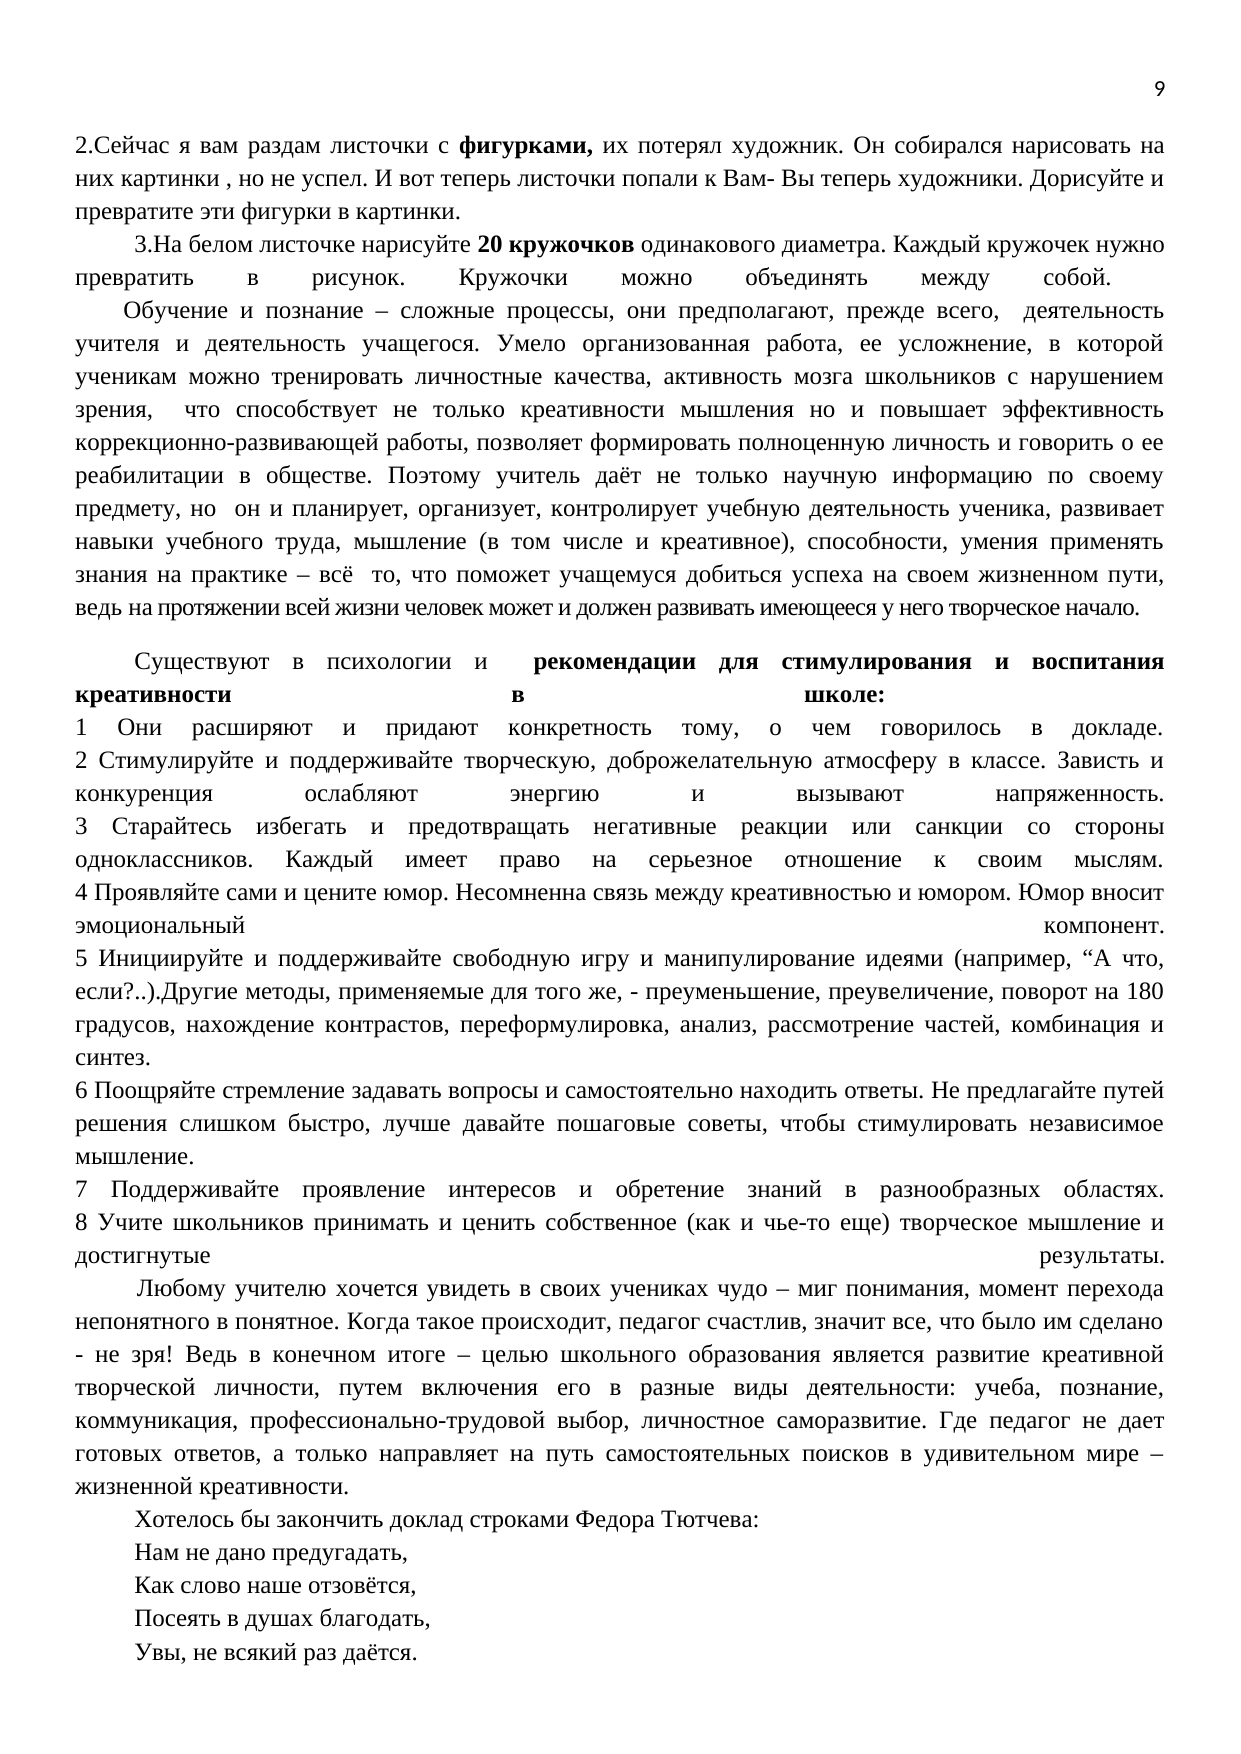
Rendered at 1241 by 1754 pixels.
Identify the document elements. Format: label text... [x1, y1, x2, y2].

text Увы, не всякий раз даётся. [75, 1637, 1165, 1665]
text 2.Сейчас я вам раздам листочки с фигурками, их потерял художник. Он собирался нарисовать на них картинки , но не успел. И вот теперь листочки попали к Вам- Вы теперь художники. Дорисуйте и превратите эти фигурки в картинки. [75, 130, 1165, 224]
list Существуют в психологии и рекомендации для стимулирования и воспитания креативности в школе: 1 Они расширяют и придают конкретность тому, о чем говорилось в докладе. 2 Стимулируйте и поддерживайте творческую, доброжелательную атмосферу в классе. Зависть и конкуренция ослабляют энергию и вызывают напряженность. 3 Старайтесь избегать и предотвращать негативные реакции или санкции со стороны одноклассников. Каждый имеет право на серьезное отношение к своим мыслям. 4 Проявляйте сами и цените юмор. Несомненна связь между креативностью и юмором. Юмор вносит эмоциональный компонент. 5 Инициируйте и поддерживайте свободную игру и манипулирование идеями (например, “А что, если?..).Другие методы, применяемые для того же, - преуменьшение, преувеличение, поворот на 180 градусов, нахождение контрастов, переформулировка, анализ, рассмотрение частей, комбинация и синтез. 6 Поощряйте стремление задавать вопросы и самостоятельно находить ответы. Не предлагайте путей решения слишком быстро, лучше давайте пошаговые советы, чтобы стимулировать независимое мышление. 7 Поддерживайте проявление интересов и обретение знаний в разнообразных областях. 8 Учите школьников принимать и ценить собственное (как и чье-то еще) творческое мышление и достигнутые результаты. Любому учителю хочется увидеть в своих учениках чудо – миг понимания, момент перехода непонятного в понятное. Когда такое происходит, педагог счастлив, значит все, что было им сделано - не зря! Ведь в конечном итоге – целью школьного образования является развитие креативной творческой личности, путем включения его в разные виды деятельности: учеба, познание, коммуникация, профессионально-трудовой выбор, личностное саморазвитие. Где педагог не дает готовых ответов, а только направляет на путь самостоятельных поисков в удивительном мире – жизненной креативности. [75, 646, 1165, 1500]
text Нам не дано предугадать, [75, 1537, 1165, 1566]
text Хотелось бы закончить доклад строками Федора Тютчева: [75, 1504, 1165, 1533]
text Посеять в душах благодать, [75, 1603, 1165, 1632]
text 3.На белом листочке нарисуйте 20 кружочков одинакового диаметра. Каждый кружочек нужно превратить в рисунок. Кружочки можно объединять между собой. Обучение и познание – сложные процессы, они предполагают, прежде всего, деятельность учителя и деятельность учащегося. Умело организованная работа, ее усложнение, в которой ученикам можно тренировать личностные качества, активность мозга школьников с нарушением зрения, что способствует не только креативности мышления но и повышает эффективность коррекционно-развивающей работы, позволяет формировать полноценную личность и говорить о ее реабилитации в обществе. Поэтому учитель даёт не только научную информацию по своему предмету, но он и планирует, организует, контролирует учебную деятельность ученика, развивает навыки учебного труда, мышление (в том числе и креативное), способности, умения применять знания на практике – всё то, что поможет учащемуся добиться успеха на своем жизненном пути, ведь на протяжении всей жизни человек может и должен развивать имеющееся у него творческое начало. [75, 229, 1165, 621]
text Как слово наше отзовётся, [75, 1571, 1165, 1599]
